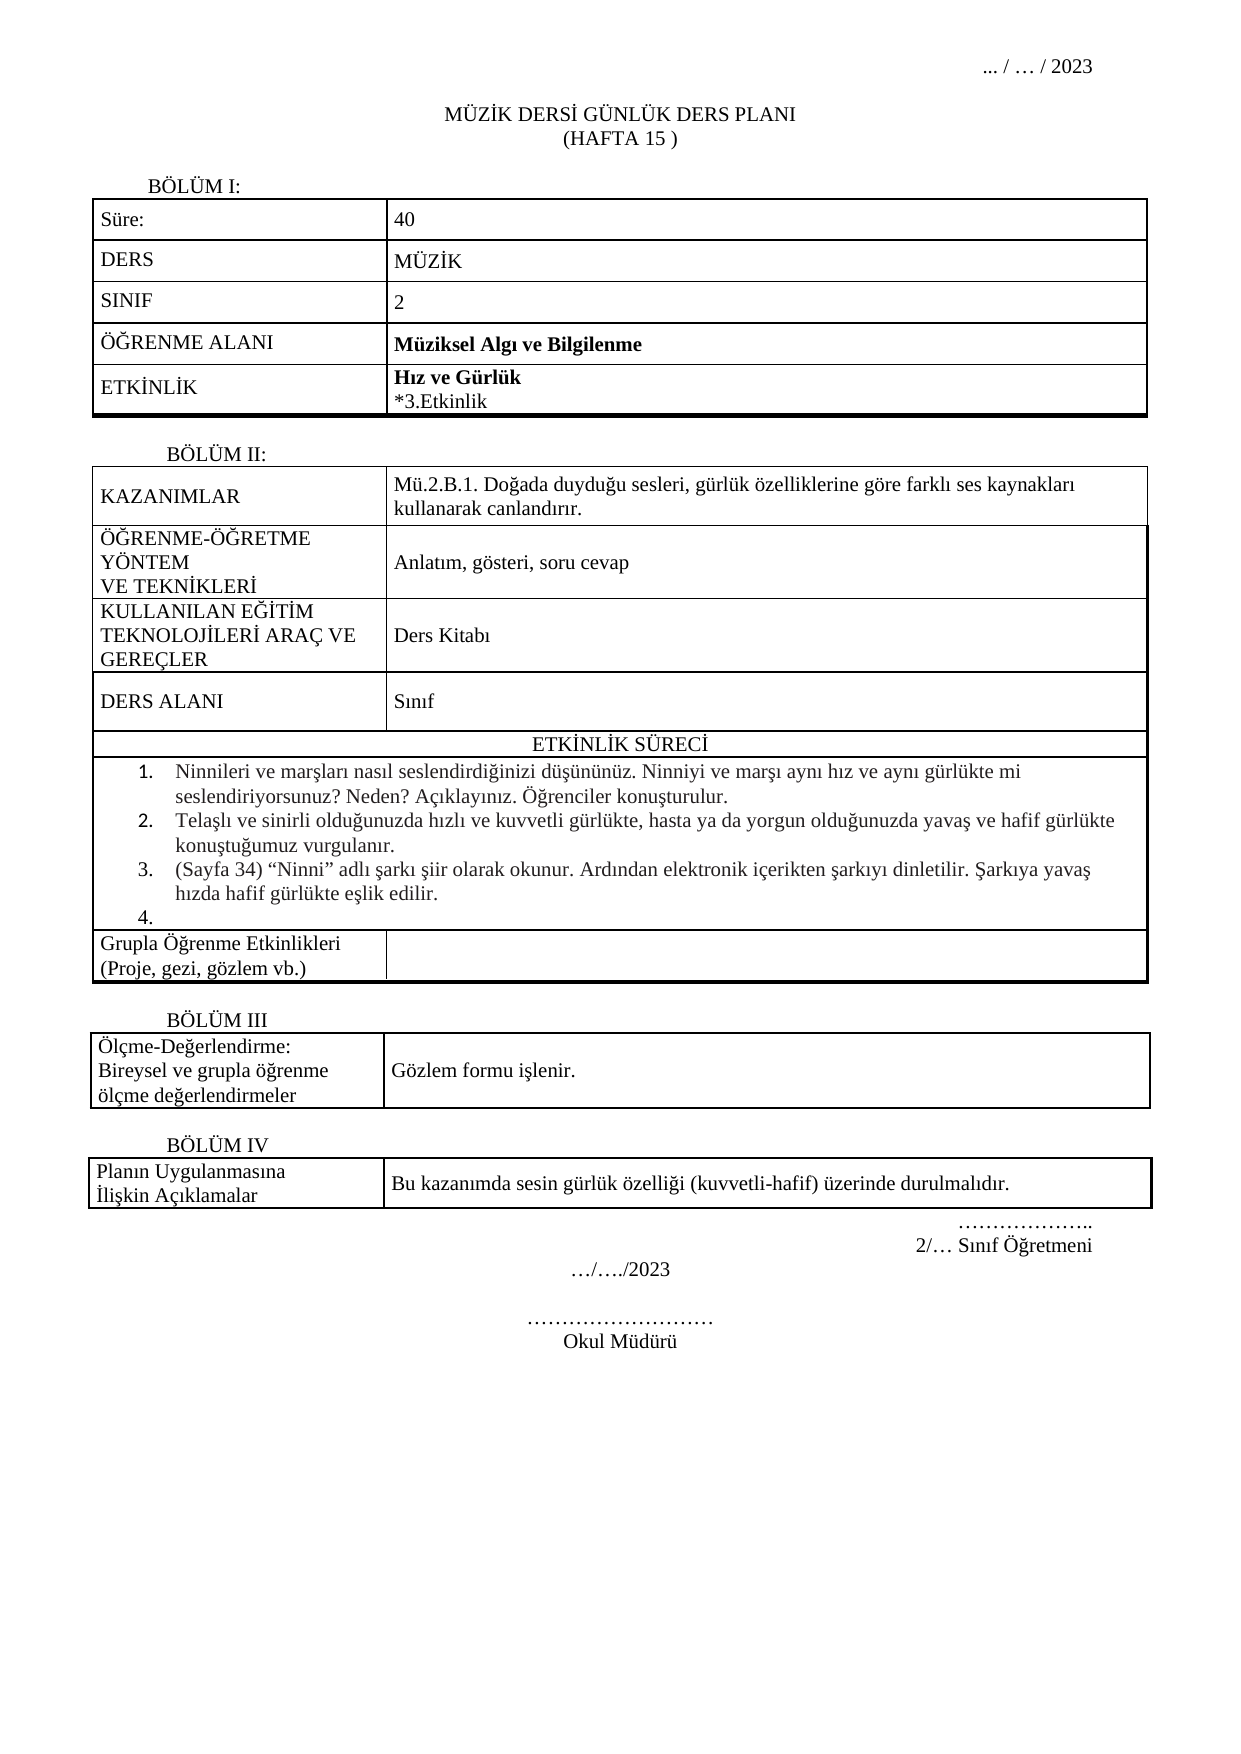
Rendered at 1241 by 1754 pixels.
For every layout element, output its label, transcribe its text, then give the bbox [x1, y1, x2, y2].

table_cell MÜZİK [388, 241, 1146, 281]
table_cell ÖĞRENME-ÖĞRETME YÖNTEM VE TEKNİKLERİ [93, 526, 386, 598]
table_cell Ders Kitabı [387, 599, 1146, 671]
table_header Gözlem formu işlenir. [385, 1034, 1149, 1107]
text …/…./2023 [148, 1257, 1093, 1281]
text ……………………… [148, 1305, 1093, 1329]
table_cell Müziksel Algı ve Bilgilenme [388, 324, 1146, 363]
table_header Bu kazanımda sesin gürlük özelliği (kuvvetli-hafif) üzerinde durulmalıdır. [385, 1159, 1150, 1207]
text (HAFTA 15 ) [148, 126, 1093, 150]
table_cell ÖĞRENME ALANI [94, 324, 386, 363]
table_header Ölçme-Değerlendirme: Bireysel ve grupla öğrenme ölçme değerlendirmeler [92, 1034, 383, 1107]
text BÖLÜM II: [148, 442, 1093, 466]
table_header 40 [388, 200, 1146, 239]
table_cell Sınıf [387, 673, 1146, 730]
text BÖLÜM I: [148, 174, 1093, 198]
table_cell DERS ALANI [94, 673, 386, 730]
table_cell Grupla Öğrenme Etkinlikleri (Proje, gezi, gözlem vb.) [94, 931, 386, 979]
table_cell KULLANILAN EĞİTİM TEKNOLOJİLERİ ARAÇ VE GEREÇLER [93, 599, 386, 671]
subtitle BÖLÜM IV [148, 1133, 1093, 1157]
text ……………….. [148, 1209, 1093, 1233]
table_cell Ninnileri ve marşları nasıl seslendirdiğinizi düşününüz. Ninniyi ve marşı aynı hız ve aynı gürlükte mi seslendiriyorsunuz? Neden? Açıklayınız. Öğrenciler konuşturulur. Telaşlı ve sinirli olduğunuzda hızlı ve kuvvetli gürlükte, hasta ya da yorgun olduğunuzda yavaş ve hafif gürlükte konuştuğumuz vurgulanır. (Sayfa 34) “Ninni” adlı şarkı şiir olarak okunur. Ardından elektronik içerikten şarkıyı dinletilir. Şarkıya yavaş hızda hafif gürlükte eşlik edilir. [94, 758, 1146, 929]
table_cell Anlatım, gösteri, soru cevap [387, 526, 1146, 598]
table_cell 2 [388, 282, 1146, 322]
text ... / … / 2023 [148, 54, 1093, 78]
text Okul Müdürü [148, 1329, 1093, 1353]
table_cell DERS [94, 241, 386, 281]
table_cell Hız ve Gürlük *3.Etkinlik [388, 365, 1146, 413]
table_header Planın Uygulanmasına İlişkin Açıklamalar [90, 1159, 383, 1207]
subtitle BÖLÜM III [148, 1008, 1093, 1032]
table_header Mü.2.B.1. Doğada duyduğu sesleri, gürlük özelliklerine göre farklı ses kaynakları kullanarak canlandırır. [387, 467, 1147, 524]
table_cell [387, 931, 1146, 979]
table_cell ETKİNLİK SÜRECİ [94, 732, 1146, 756]
text 2/… Sınıf Öğretmeni [148, 1233, 1093, 1257]
table_header KAZANIMLAR [93, 467, 386, 524]
text MÜZİK DERSİ GÜNLÜK DERS PLANI [148, 102, 1093, 126]
table_cell ETKİNLİK [94, 365, 386, 413]
table_header Süre: [94, 200, 386, 239]
table_cell SINIF [94, 282, 386, 322]
